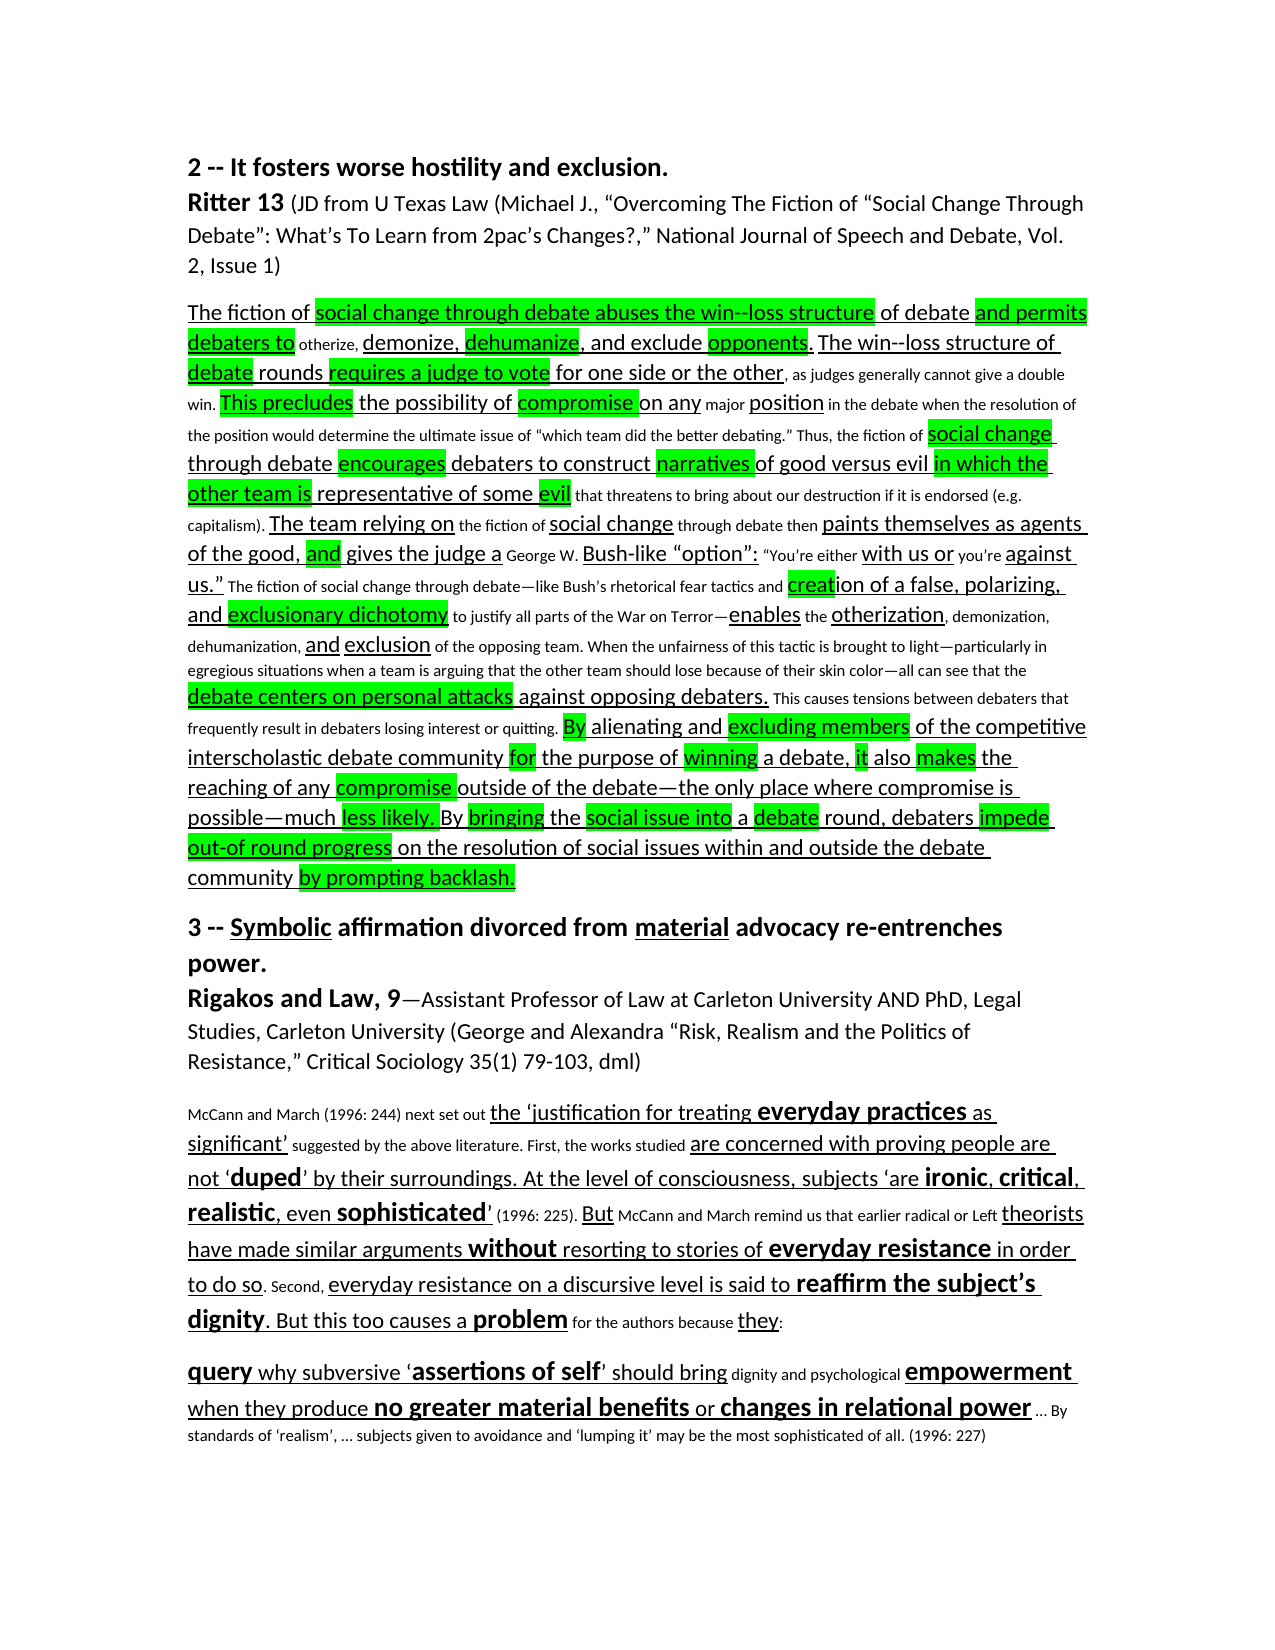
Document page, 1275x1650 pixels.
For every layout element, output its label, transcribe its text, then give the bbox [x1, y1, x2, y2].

text Ritter 13 (JD from U Texas Law (Michael J., “Overcoming The Fiction of “Social Change Through Debate”: What’s To Learn from 2pac’s Changes?,” National Journal of Speech and Debate, Vol. 2, Issue 1) [187, 186, 1087, 279]
text query why subversive ‘assertions of self’ should bring dignity and psychological empowerment when they produce no greater material benefits or changes in relational power … By standards of ‘realism’, … subjects given to avoidance and ‘lumping it’ may be the most sophisticated of all. (1996: 227) [187, 1354, 1087, 1445]
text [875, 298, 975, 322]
text Rigakos and Law, 9—Assistant Professor of Law at Carleton University AND PhD, Legal Studies, Carleton University (George and Alexandra “Risk, Realism and the Politics of Resistance,” Critical Sociology 35(1) 79-103, dml) [187, 982, 1087, 1075]
text McCann and March (1996: 244) next set out the ‘justification for treating everyday practices as significant’ suggested by the above literature. First, the works studied are concerned with proving people are not ‘duped’ by their surroundings. At the level of consciousness, subjects ‘are ironic, critical, realistic, even sophisticated’ (1996: 225). But McCann and March remind us that earlier radical or Left theorists have made similar arguments without resorting to stories of everyday resistance in order to do so. Second, everyday resistance on a discursive level is said to reaffirm the subject’s dignity. But this too causes a problem for the authors because they: [187, 1094, 1087, 1335]
subtitle 3 -- Symbolic affirmation divorced from material advocacy re-entrenches power. [187, 910, 1087, 979]
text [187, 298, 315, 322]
text The fiction of social change through debate abuses the win--loss structure of debate and permits debaters to otherize, demonize, dehumanize, and exclude opponents. The win--loss structure of debate rounds requires a judge to vote for one side or the other, as judges generally cannot give a double win. This precludes the possibility of compromise on any major position in the debate when the resolution of the position would determine the ultimate issue of “which team did the better debating.” Thus, the fiction of social change through debate encourages debaters to construct narratives of good versus evil in which the other team is representative of some evil that threatens to bring about our destruction if it is endorsed (e.g. capitalism). The team relying on the fiction of social change through debate then paints themselves as agents of the good, and gives the judge a George W. Bush-like “option”: “You’re either with us or you’re against us.” The fiction of social change through debate—like Bush’s rhetorical fear tactics and creation of a false, polarizing, and exclusionary dichotomy to justify all parts of the War on Terror—enables the otherization, demonization, dehumanization, and exclusion of the opposing team. When the unfairness of this tactic is brought to light—particularly in egregious situations when a team is arguing that the other team should lose because of their skin color—all can see that the debate centers on personal attacks against opposing debaters. This causes tensions between debaters that frequently result in debaters losing interest or quitting. By alienating and excluding members of the competitive interscholastic debate community for the purpose of winning a debate, it also makes the reaching of any compromise outside of the debate—the only place where compromise is possible—much less likely. By bringing the social issue into a debate round, debaters impede out-of round progress on the resolution of social issues within and outside the debate community by prompting backlash. [187, 323, 1087, 892]
subtitle 2 -- It fosters worse hostility and exclusion. [187, 150, 1087, 183]
